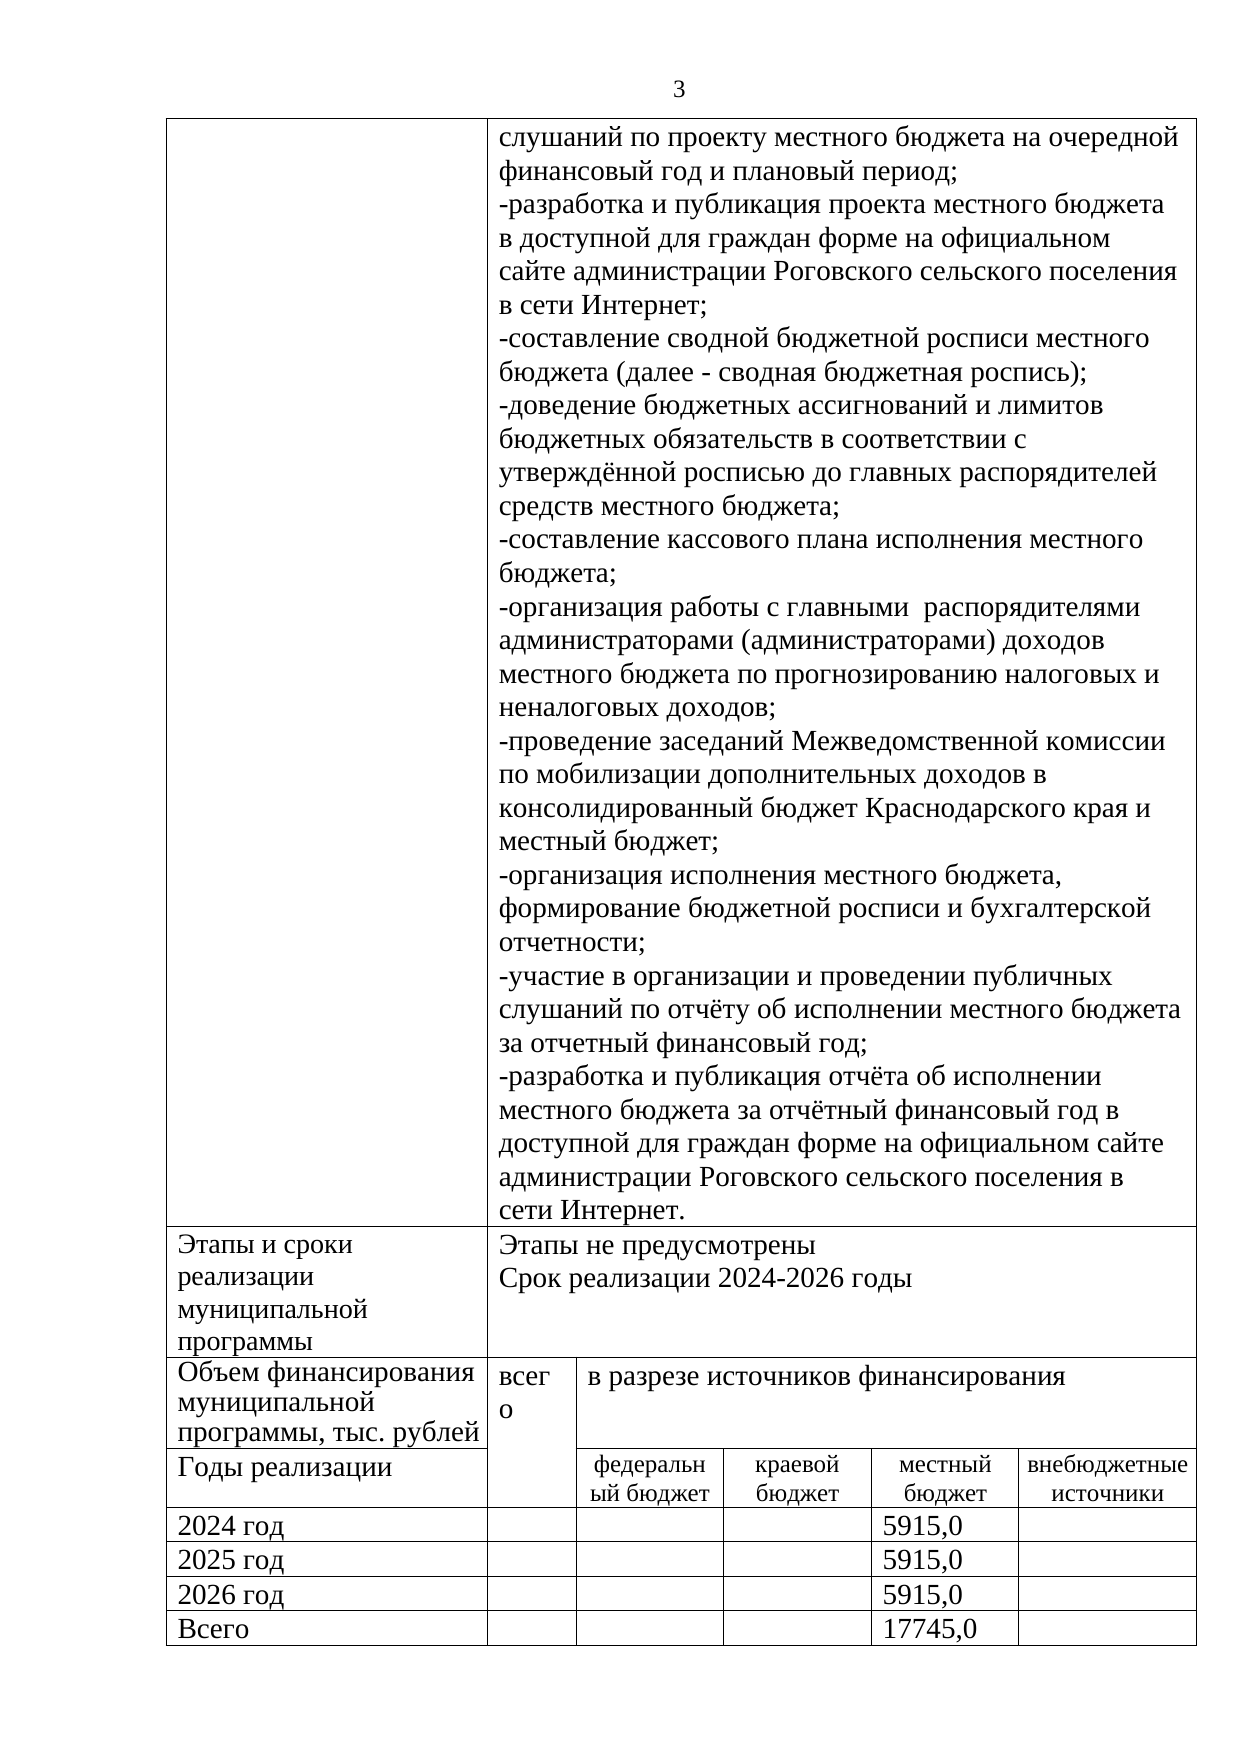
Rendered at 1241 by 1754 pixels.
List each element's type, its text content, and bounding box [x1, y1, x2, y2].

table_cell [1019, 1542, 1196, 1576]
table_cell [488, 1542, 576, 1576]
table_cell [1019, 1611, 1196, 1645]
table_cell Всего [167, 1611, 487, 1645]
table_cell внебюджетные источники [1019, 1449, 1196, 1507]
table_cell [577, 1611, 723, 1645]
table_cell [724, 1611, 871, 1645]
table_cell 17745,0 [872, 1611, 1018, 1645]
table_cell 2026 год [167, 1577, 487, 1610]
table_cell [724, 1577, 871, 1610]
table_cell в разрезе источников финансирования [577, 1358, 1196, 1448]
table_cell [577, 1577, 723, 1610]
table_cell [488, 1611, 576, 1645]
table_cell всего [488, 1358, 576, 1507]
table_cell Этапы не предусмотрены Срок реализации 2024-2026 годы [488, 1227, 1196, 1357]
table_cell [724, 1508, 871, 1541]
table_cell [1019, 1508, 1196, 1541]
table_cell краевой бюджет [724, 1449, 871, 1507]
table_cell Годы реализации [167, 1449, 487, 1507]
table_cell 2025 год [167, 1542, 487, 1576]
table_cell местный бюджет [872, 1449, 1018, 1507]
table_cell [488, 1508, 576, 1541]
table_cell [577, 1508, 723, 1541]
table_cell Объем финансирования муниципальной программы, тыс. рублей [167, 1358, 487, 1448]
table_cell 5915,0 [872, 1542, 1018, 1576]
table_cell Этапы и сроки реализации муниципальной программы [167, 1227, 487, 1357]
table_cell [1019, 1577, 1196, 1610]
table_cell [488, 119, 1196, 1226]
table_cell [577, 1542, 723, 1576]
table_cell 2024 год [167, 1508, 487, 1541]
table_cell 5915,0 [872, 1577, 1018, 1610]
table_cell федеральный бюджет [577, 1449, 723, 1507]
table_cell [167, 119, 487, 1226]
table_cell 5915,0 [872, 1508, 1018, 1541]
table_cell [724, 1542, 871, 1576]
table_cell [488, 1577, 576, 1610]
